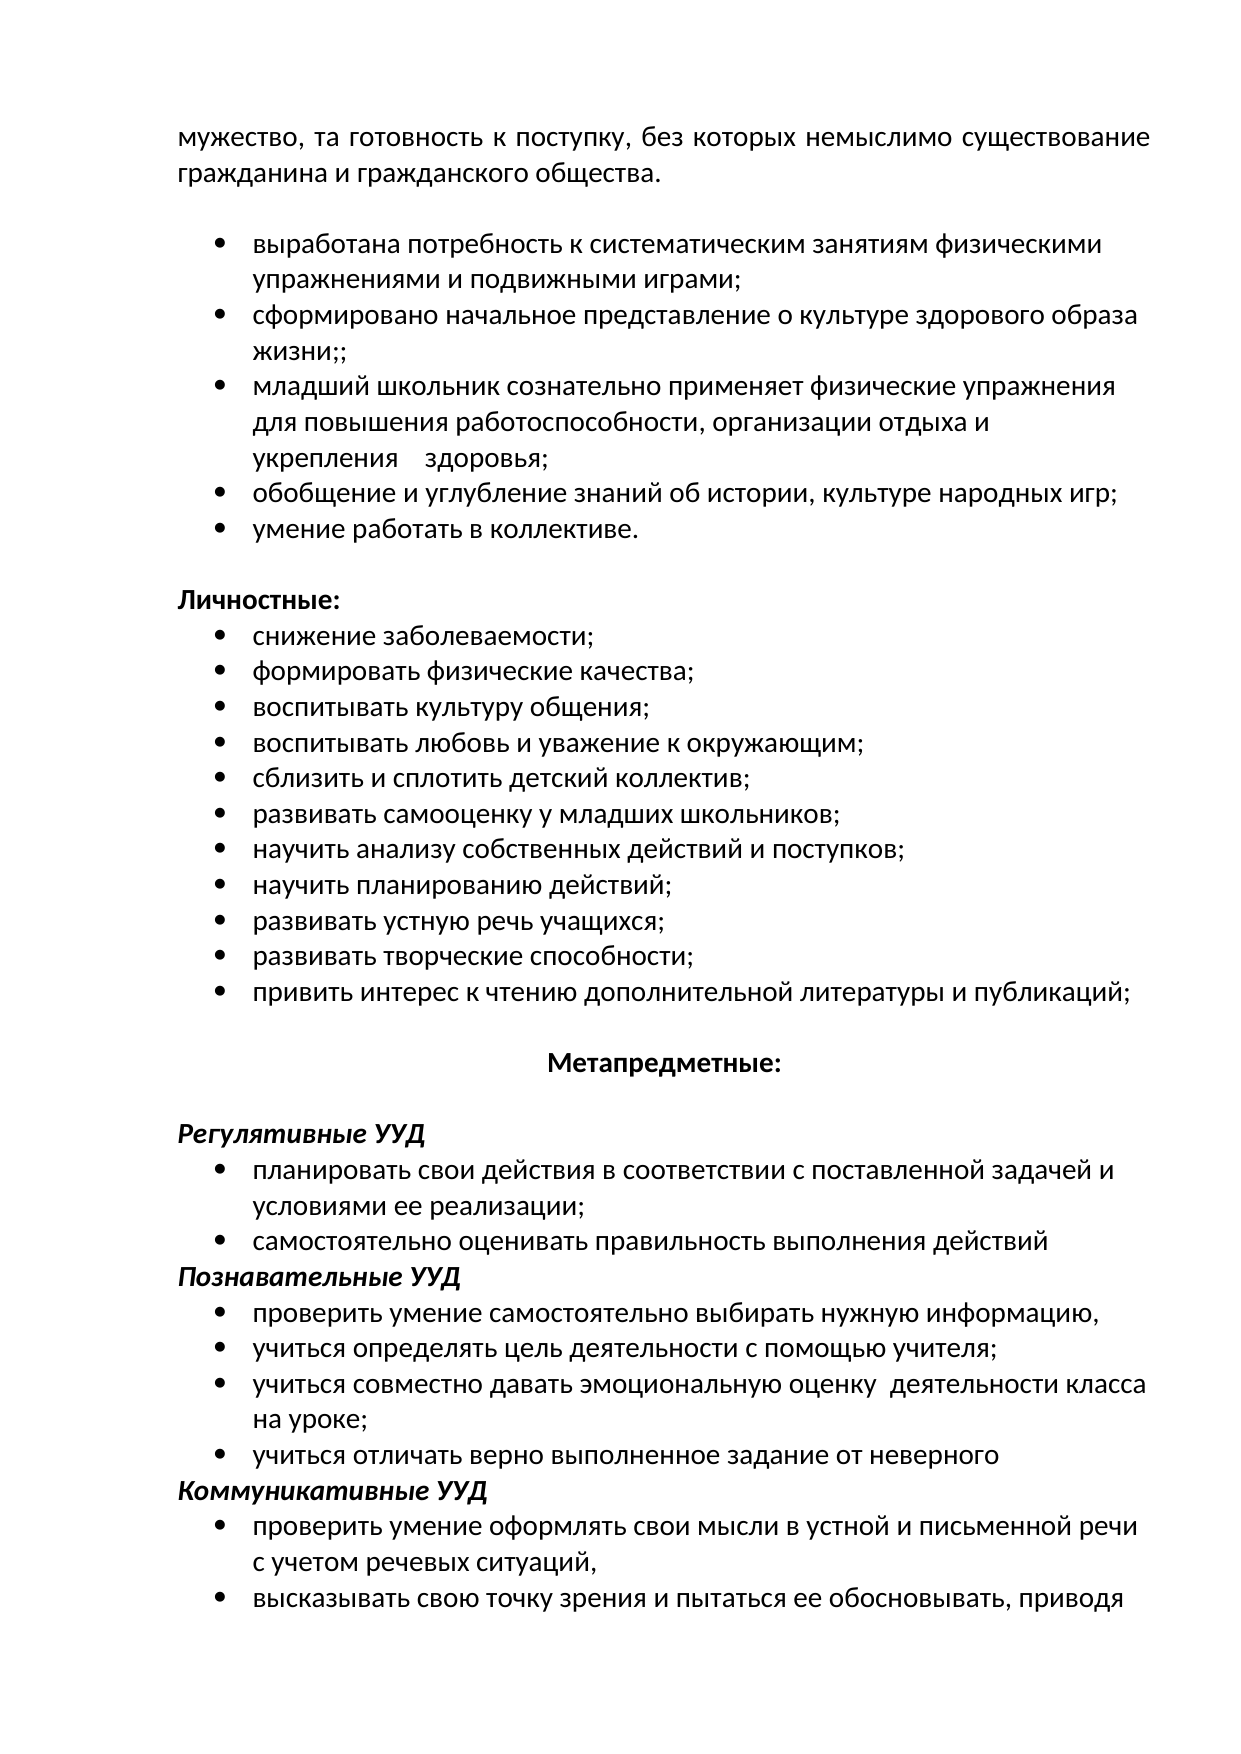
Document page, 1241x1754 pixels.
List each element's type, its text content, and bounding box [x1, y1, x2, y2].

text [177, 118, 1152, 189]
list планировать свои действия в соответствии с поставленной задачей и условиями ее реализации; [215, 1151, 1152, 1222]
list привить интерес к чтению дополнительной литературы и публикаций; [215, 973, 1152, 1009]
list обобщение и углубление знаний об истории, культуре народных игр; [215, 474, 1152, 510]
list развивать самооценку у младших школьников; [215, 795, 1152, 831]
list научить анализу собственных действий и поступков; [215, 831, 1152, 866]
list проверить умение самостоятельно выбирать нужную информацию, [215, 1294, 1152, 1329]
text Метапредметные: [177, 1044, 1152, 1080]
list проверить умение оформлять свои мысли в устной и письменной речи с учетом речевых ситуаций, [215, 1507, 1152, 1579]
text Познавательные УУД [177, 1258, 1152, 1294]
list учиться отличать верно выполненное задание от неверного [215, 1436, 1152, 1472]
list выработана потребность к систематическим занятиям физическими упражнениями и подвижными играми; [215, 225, 1152, 296]
list самостоятельно оценивать правильность выполнения действий [215, 1222, 1152, 1258]
list младший школьник сознательно применяет физические упражнения для повышения работоспособности, организации отдыха и укрепления здоровья; [215, 367, 1152, 474]
text Регулятивные УУД [177, 1116, 1152, 1151]
text Коммуникативные УУД [177, 1472, 1152, 1507]
list сформировано начальное представление о культуре здорового образа жизни;; [215, 296, 1152, 367]
list учиться совместно давать эмоциональную оценку деятельности класса на уроке; [215, 1365, 1152, 1436]
list воспитывать любовь и уважение к окружающим; [215, 724, 1152, 759]
list развивать творческие способности; [215, 937, 1152, 973]
list умение работать в коллективе. [215, 510, 1152, 546]
list научить планированию действий; [215, 866, 1152, 902]
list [215, 1579, 1152, 1614]
list учиться определять цель деятельности с помощью учителя; [215, 1329, 1152, 1365]
list развивать устную речь учащихся; [215, 902, 1152, 937]
list снижение заболеваемости; [215, 617, 1152, 652]
text Личностные: [177, 581, 1152, 617]
list воспитывать культуру общения; [215, 688, 1152, 724]
list сблизить и сплотить детский коллектив; [215, 759, 1152, 795]
list формировать физические качества; [215, 652, 1152, 688]
